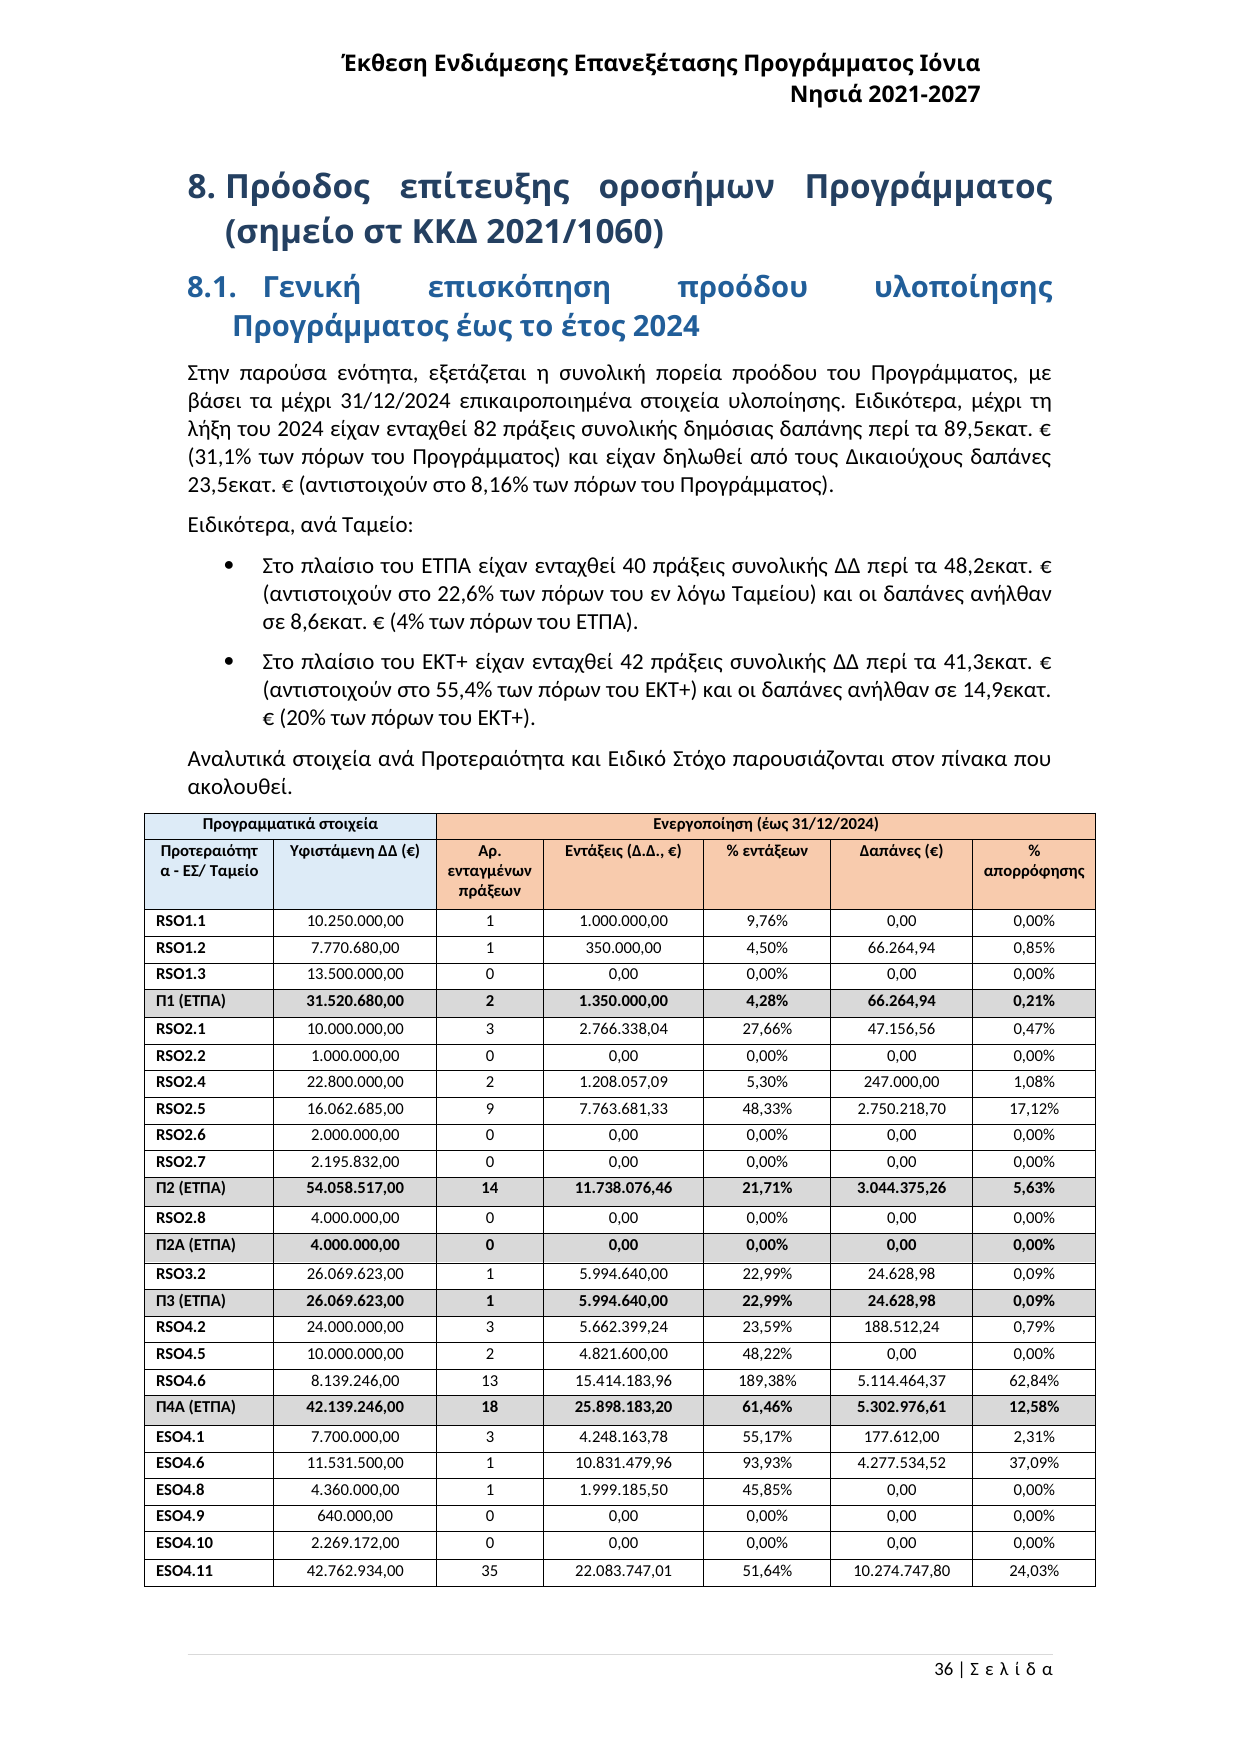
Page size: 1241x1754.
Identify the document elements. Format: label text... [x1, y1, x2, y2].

table_cell 9,76% [704, 910, 830, 936]
table_cell 13.500.000,00 [274, 964, 436, 989]
table_cell RSO1.1 [145, 910, 273, 936]
table_cell 0,00% [973, 1045, 1095, 1070]
table_cell 2,31% [973, 1426, 1095, 1452]
text Στην παρούσα ενότητα, εξετάζεται η συνολική πορεία προόδου του Προγράμματος, με βάσει τα μέχρι 31/12/2024 επικαιροποιημένα στοιχεία υλοποίησης. Ειδικότερα, μέχρι τη λήξη του 2024 είχαν ενταχθεί 82 πράξεις συνολικής δημόσιας δαπάνης περί τα 89,5εκατ. € (31,1% των πόρων του Προγράμματος) και είχαν δηλωθεί από τους Δικαιούχους δαπάνες 23,5εκατ. € (αντιστοιχούν στο 8,16% των πόρων του Προγράμματος). [187, 358, 1053, 498]
table_cell 22,99% [704, 1264, 830, 1289]
table_header Προγραμματικά στοιχεία [145, 814, 436, 839]
table_cell RSO2.5 [145, 1098, 273, 1123]
table_cell 16.062.685,00 [274, 1098, 436, 1123]
table_cell 0,00 [831, 910, 972, 936]
table_cell 4.000.000,00 [274, 1207, 436, 1233]
table_cell RSO1.2 [145, 937, 273, 962]
table_cell 4,28% [704, 990, 830, 1017]
table_cell 0,00 [831, 1343, 972, 1369]
table_cell RSO2.8 [145, 1207, 273, 1233]
table_cell 0,00 [544, 1207, 703, 1233]
table_cell 0,00% [973, 1207, 1095, 1233]
table_cell 37,09% [973, 1453, 1095, 1478]
table_cell 2.269.172,00 [274, 1532, 436, 1559]
table_cell 1.999.185,50 [544, 1479, 703, 1505]
table_cell Δαπάνες (€) [831, 840, 972, 909]
table_cell 5.994.640,00 [544, 1264, 703, 1289]
table_cell 1 [437, 910, 543, 936]
table_cell 66.264,94 [831, 990, 972, 1017]
table_cell 26.069.623,00 [274, 1264, 436, 1289]
table_cell 10.274.747,80 [831, 1560, 972, 1586]
table_cell 24.628,98 [831, 1290, 972, 1316]
table_cell 10.000.000,00 [274, 1018, 436, 1044]
table_cell 45,85% [704, 1479, 830, 1505]
table_cell 2.195.832,00 [274, 1151, 436, 1177]
table_cell 2.000.000,00 [274, 1125, 436, 1150]
table_cell 47.156,56 [831, 1018, 972, 1044]
table_cell 18 [437, 1396, 543, 1425]
list Στο πλαίσιο του ΕΚΤ+ είχαν ενταχθεί 42 πράξεις συνολικής ΔΔ περί τα 41,3εκατ. € (αντιστοιχούν στο 55,4% των πόρων του ΕΚΤ+) και οι δαπάνες ανήλθαν σε 14,9εκατ. € (20% των πόρων του ΕΚΤ+). [225, 647, 1053, 731]
text Αναλυτικά στοιχεία ανά Προτεραιότητα και Ειδικό Στόχο παρουσιάζονται στον πίνακα που ακολουθεί. [187, 744, 1053, 800]
table_cell 3.044.375,26 [831, 1178, 972, 1206]
table_cell 22.800.000,00 [274, 1071, 436, 1097]
table_cell 61,46% [704, 1396, 830, 1425]
table_cell 0 [437, 964, 543, 989]
table_cell 26.069.623,00 [274, 1290, 436, 1316]
table_cell 1.000.000,00 [274, 1045, 436, 1070]
text Ειδικότερα, ανά Ταμείο: [187, 510, 1053, 538]
table_cell RSO2.4 [145, 1071, 273, 1097]
table_cell 10.831.479,96 [544, 1453, 703, 1478]
table_cell 0,00% [704, 1207, 830, 1233]
table_cell 0 [437, 1045, 543, 1070]
table_cell 189,38% [704, 1370, 830, 1395]
table_cell 0,00% [973, 1532, 1095, 1559]
table_cell 0 [437, 1125, 543, 1150]
table_cell 0,00 [831, 1479, 972, 1505]
table_cell 25.898.183,20 [544, 1396, 703, 1425]
table_cell 0,00% [973, 1479, 1095, 1505]
table_cell RSO4.6 [145, 1370, 273, 1395]
table_cell 42.762.934,00 [274, 1560, 436, 1586]
table_cell 21,71% [704, 1178, 830, 1206]
table_cell 31.520.680,00 [274, 990, 436, 1017]
table_cell 0,09% [973, 1264, 1095, 1289]
table_cell 350.000,00 [544, 937, 703, 962]
table_cell 1 [437, 937, 543, 962]
table_cell 4.000.000,00 [274, 1234, 436, 1262]
table_cell Π4Α (ΕΤΠΑ) [145, 1396, 273, 1425]
table_cell 1 [437, 1479, 543, 1505]
table_cell 5,30% [704, 1071, 830, 1097]
table_cell 1,08% [973, 1071, 1095, 1097]
table_cell 0,00 [544, 1151, 703, 1177]
table_cell ESO4.8 [145, 1479, 273, 1505]
table_cell 0,85% [973, 937, 1095, 962]
table_cell 0 [437, 1506, 543, 1531]
table_cell 7.700.000,00 [274, 1426, 436, 1452]
table_cell ESO4.6 [145, 1453, 273, 1478]
table_cell 2 [437, 1071, 543, 1097]
table_cell ESO4.11 [145, 1560, 273, 1586]
table_cell RSO2.6 [145, 1125, 273, 1150]
table_cell 0 [437, 1532, 543, 1559]
table_cell 640.000,00 [274, 1506, 436, 1531]
table_cell 27,66% [704, 1018, 830, 1044]
table_cell 24.000.000,00 [274, 1317, 436, 1342]
table_cell 0,00% [704, 1045, 830, 1070]
table_cell 4.360.000,00 [274, 1479, 436, 1505]
table_cell 0,00 [544, 1532, 703, 1559]
table_cell 22.083.747,01 [544, 1560, 703, 1586]
table_cell 0,09% [973, 1290, 1095, 1316]
table_cell Προτεραιότητα - ΕΣ/ Ταμείο [145, 840, 273, 909]
table_cell 2.750.218,70 [831, 1098, 972, 1123]
table_cell 42.139.246,00 [274, 1396, 436, 1425]
table_cell 0,00% [704, 1234, 830, 1262]
table_cell 0 [437, 1234, 543, 1262]
table_cell 51,64% [704, 1560, 830, 1586]
table_cell 0,00 [544, 1234, 703, 1262]
table_cell Π3 (ΕΤΠΑ) [145, 1290, 273, 1316]
table_cell ESO4.10 [145, 1532, 273, 1559]
table_cell 1 [437, 1290, 543, 1316]
table_cell 0,21% [973, 990, 1095, 1017]
table_cell 0,00 [831, 964, 972, 989]
table_cell 22,99% [704, 1290, 830, 1316]
table_cell 54.058.517,00 [274, 1178, 436, 1206]
table_cell RSO2.1 [145, 1018, 273, 1044]
table_cell 24,03% [973, 1560, 1095, 1586]
table_cell RSO1.3 [145, 964, 273, 989]
table_cell 2.766.338,04 [544, 1018, 703, 1044]
table_cell % εντάξεων [704, 840, 830, 909]
table_cell % απορρόφησης [973, 840, 1095, 909]
table_cell 0,79% [973, 1317, 1095, 1342]
table_cell 0,00 [544, 1506, 703, 1531]
table_cell 4.277.534,52 [831, 1453, 972, 1478]
table_cell 17,12% [973, 1098, 1095, 1123]
table_cell 10.250.000,00 [274, 910, 436, 936]
table_cell 0,00 [544, 964, 703, 989]
table_cell 247.000,00 [831, 1071, 972, 1097]
table_cell 0,00 [831, 1532, 972, 1559]
table_cell 0 [437, 1151, 543, 1177]
table_cell 0,00% [973, 1234, 1095, 1262]
table_cell 5,63% [973, 1178, 1095, 1206]
table_cell 11.738.076,46 [544, 1178, 703, 1206]
table_cell 0,00% [704, 1532, 830, 1559]
table_cell 2 [437, 1343, 543, 1369]
subtitle Πρόοδος επίτευξης οροσήμων Προγράμματος (σημείο στ ΚΚΔ 2021/1060) [187, 162, 1053, 253]
table_cell 1.000.000,00 [544, 910, 703, 936]
table_cell 4.248.163,78 [544, 1426, 703, 1452]
table_header Ενεργοποίηση (έως 31/12/2024) [437, 814, 1095, 839]
table_cell RSO4.2 [145, 1317, 273, 1342]
table_cell 0,00% [704, 964, 830, 989]
table_cell 0,00 [544, 1045, 703, 1070]
table_cell 0,00 [831, 1207, 972, 1233]
table_cell 48,33% [704, 1098, 830, 1123]
table_cell 5.302.976,61 [831, 1396, 972, 1425]
table_cell 13 [437, 1370, 543, 1395]
table_cell 11.531.500,00 [274, 1453, 436, 1478]
subtitle Γενική επισκόπηση προόδου υλοποίησης Προγράμματος έως το έτος 2024 [187, 266, 1053, 345]
table_cell 7.763.681,33 [544, 1098, 703, 1123]
table_cell 0,00% [704, 1125, 830, 1150]
table_cell RSO4.5 [145, 1343, 273, 1369]
table_cell RSO2.2 [145, 1045, 273, 1070]
table_cell 8.139.246,00 [274, 1370, 436, 1395]
table_cell 3 [437, 1018, 543, 1044]
table_cell 177.612,00 [831, 1426, 972, 1452]
table_cell 2 [437, 990, 543, 1017]
table_cell 0,00% [973, 1125, 1095, 1150]
table_cell RSO2.7 [145, 1151, 273, 1177]
table_cell Εντάξεις (Δ.Δ., €) [544, 840, 703, 909]
table_cell 5.994.640,00 [544, 1290, 703, 1316]
table_cell 0,00% [973, 1506, 1095, 1531]
table_cell 24.628,98 [831, 1264, 972, 1289]
list Στο πλαίσιο του ΕΤΠΑ είχαν ενταχθεί 40 πράξεις συνολικής ΔΔ περί τα 48,2εκατ. € (αντιστοιχούν στο 22,6% των πόρων του εν λόγω Ταμείου) και οι δαπάνες ανήλθαν σε 8,6εκατ. € (4% των πόρων του ΕΤΠΑ). [225, 551, 1053, 635]
table_cell 0,00% [973, 910, 1095, 936]
table_cell 14 [437, 1178, 543, 1206]
table_cell 0,00 [831, 1506, 972, 1531]
table_cell 5.114.464,37 [831, 1370, 972, 1395]
table_cell 55,17% [704, 1426, 830, 1452]
table_cell 0,00% [704, 1506, 830, 1531]
table_cell 0,00 [544, 1125, 703, 1150]
table_cell 0,00% [704, 1151, 830, 1177]
table_cell ESO4.9 [145, 1506, 273, 1531]
table_cell 0,00% [973, 1151, 1095, 1177]
table_cell 4.821.600,00 [544, 1343, 703, 1369]
table_cell 5.662.399,24 [544, 1317, 703, 1342]
table_cell 23,59% [704, 1317, 830, 1342]
table_cell RSO3.2 [145, 1264, 273, 1289]
table_cell 3 [437, 1426, 543, 1452]
table_cell Υφιστάμενη ΔΔ (€) [274, 840, 436, 909]
table_cell Π2Α (ΕΤΠΑ) [145, 1234, 273, 1262]
table_cell ESO4.1 [145, 1426, 273, 1452]
table_cell 62,84% [973, 1370, 1095, 1395]
table_cell 93,93% [704, 1453, 830, 1478]
table_cell Π1 (ΕΤΠΑ) [145, 990, 273, 1017]
table_cell 0 [437, 1207, 543, 1233]
table_cell 12,58% [973, 1396, 1095, 1425]
table_cell 1 [437, 1264, 543, 1289]
table_cell 0,00% [973, 964, 1095, 989]
table_cell 48,22% [704, 1343, 830, 1369]
table_cell 35 [437, 1560, 543, 1586]
table_cell 9 [437, 1098, 543, 1123]
table_cell 3 [437, 1317, 543, 1342]
table_cell 0,00 [831, 1151, 972, 1177]
table_cell 66.264,94 [831, 937, 972, 962]
table_cell 1 [437, 1453, 543, 1478]
table_cell 10.000.000,00 [274, 1343, 436, 1369]
table_cell 7.770.680,00 [274, 937, 436, 962]
table_cell 0,00 [831, 1045, 972, 1070]
table_cell 1.208.057,09 [544, 1071, 703, 1097]
table_cell Αρ. ενταγμένων πράξεων [437, 840, 543, 909]
table_cell 0,00 [831, 1125, 972, 1150]
table_cell 188.512,24 [831, 1317, 972, 1342]
table_cell 4,50% [704, 937, 830, 962]
table_cell 0,00% [973, 1343, 1095, 1369]
table_cell 15.414.183,96 [544, 1370, 703, 1395]
table_cell 1.350.000,00 [544, 990, 703, 1017]
table_cell 0,47% [973, 1018, 1095, 1044]
table_cell 0,00 [831, 1234, 972, 1262]
table_cell Π2 (ΕΤΠΑ) [145, 1178, 273, 1206]
